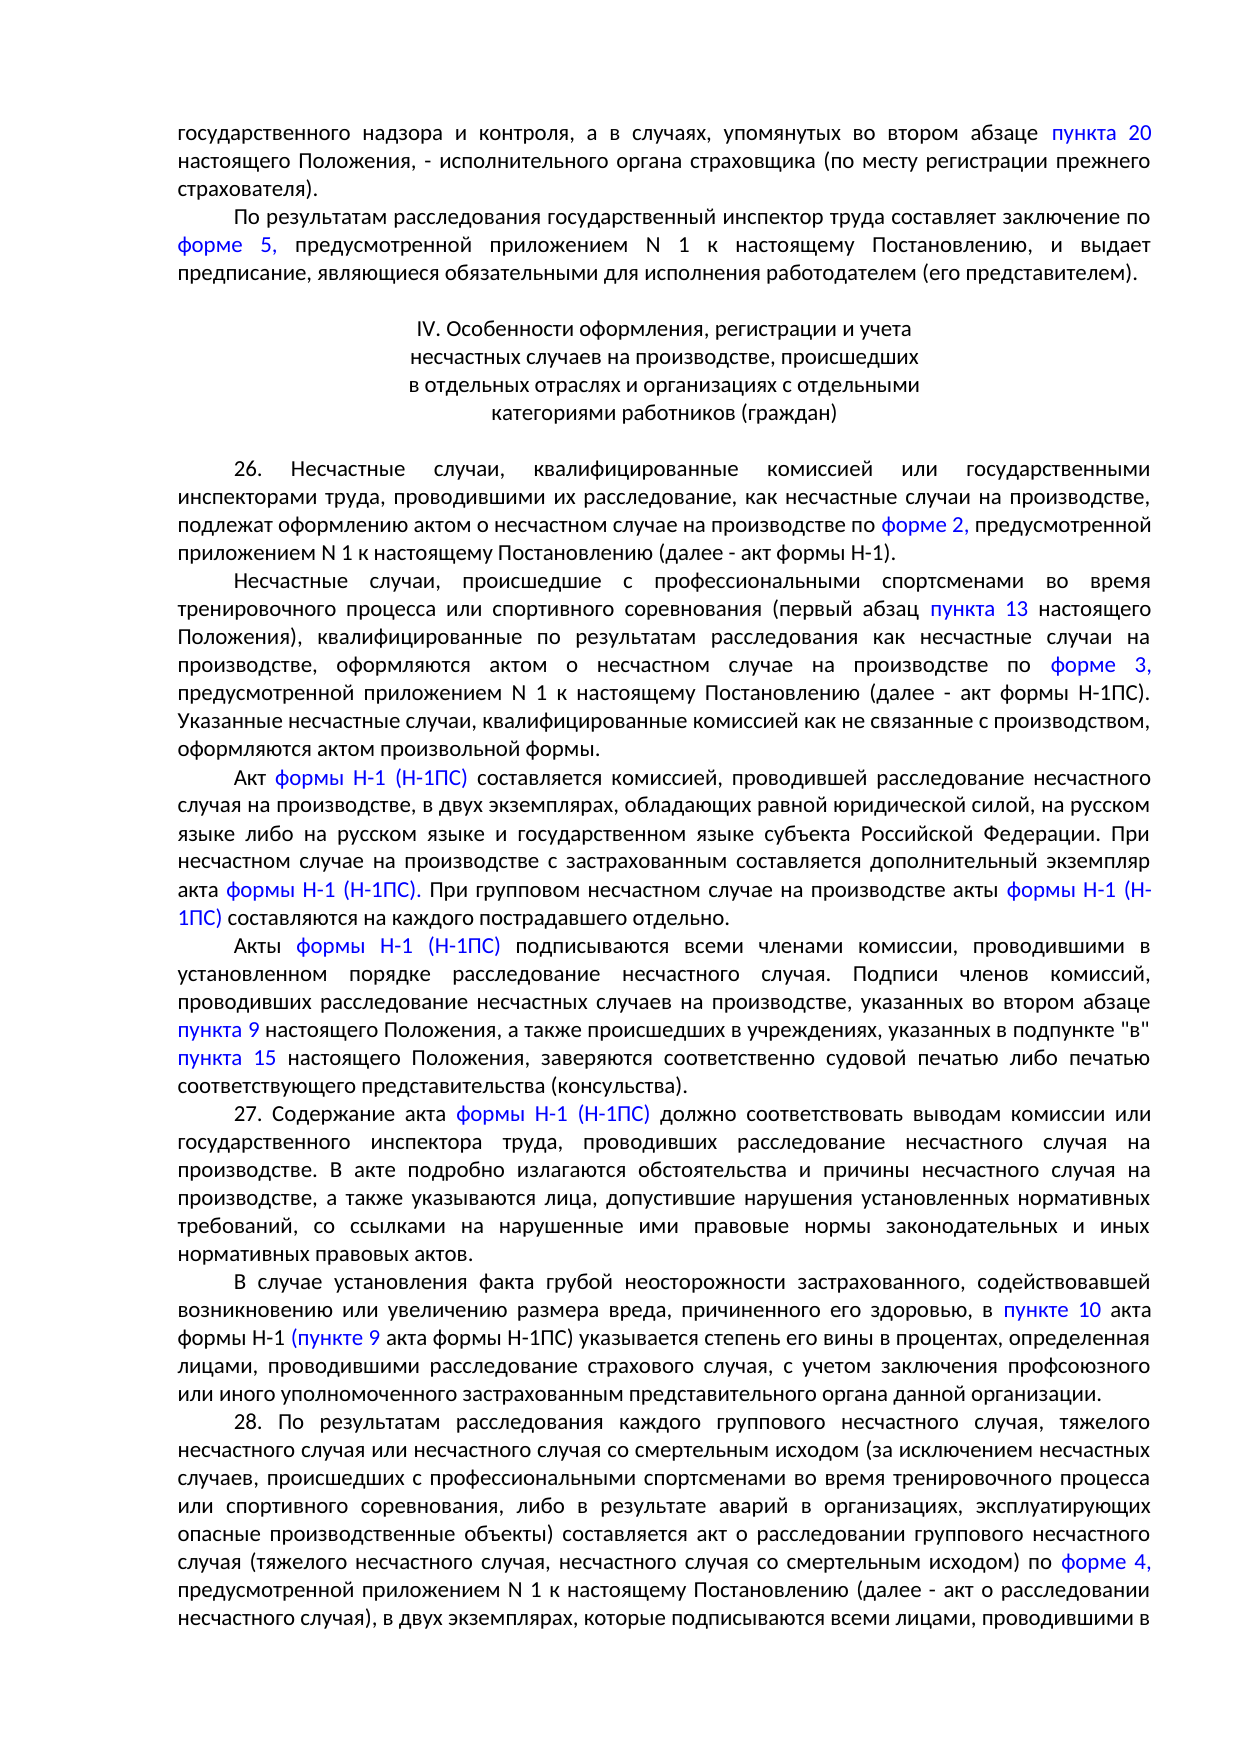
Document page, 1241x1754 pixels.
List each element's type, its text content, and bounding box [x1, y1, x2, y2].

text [177, 1407, 1152, 1631]
text в отдельных отраслях и организациях с отдельными [177, 370, 1152, 398]
text категориями работников (граждан) [177, 398, 1152, 426]
text IV. Особенности оформления, регистрации и учета [177, 314, 1152, 342]
text Несчастные случаи, происшедшие с профессиональными спортсменами во время тренировочного процесса или спортивного соревнования (первый абзац пункта 13 настоящего Положения), квалифицированные по результатам расследования как несчастные случаи на производстве, оформляются актом о несчастном случае на производстве по форме 3, предусмотренной приложением N 1 к настоящему Постановлению (далее - акт формы Н-1ПС). Указанные несчастные случаи, квалифицированные комиссией как не связанные с производством, оформляются актом произвольной формы. [177, 566, 1152, 763]
text Акты формы Н-1 (Н-1ПС) подписываются всеми членами комиссии, проводившими в установленном порядке расследование несчастного случая. Подписи членов комиссий, проводивших расследование несчастных случаев на производстве, указанных во втором абзаце пункта 9 настоящего Положения, а также происшедших в учреждениях, указанных в подпункте "в" пункта 15 настоящего Положения, заверяются соответственно судовой печатью либо печатью соответствующего представительства (консульства). [177, 931, 1152, 1099]
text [177, 118, 1152, 202]
text Акт формы Н-1 (Н-1ПС) составляется комиссией, проводившей расследование несчастного случая на производстве, в двух экземплярах, обладающих равной юридической силой, на русском языке либо на русском языке и государственном языке субъекта Российской Федерации. При несчастном случае на производстве с застрахованным составляется дополнительный экземпляр акта формы Н-1 (Н-1ПС). При групповом несчастном случае на производстве акты формы Н-1 (Н-1ПС) составляются на каждого пострадавшего отдельно. [177, 763, 1152, 931]
text 26. Несчастные случаи, квалифицированные комиссией или государственными инспекторами труда, проводившими их расследование, как несчастные случаи на производстве, подлежат оформлению актом о несчастном случае на производстве по форме 2, предусмотренной приложением N 1 к настоящему Постановлению (далее - акт формы Н-1). [177, 454, 1152, 566]
text 27. Содержание акта формы Н-1 (Н-1ПС) должно соответствовать выводам комиссии или государственного инспектора труда, проводивших расследование несчастного случая на производстве. В акте подробно излагаются обстоятельства и причины несчастного случая на производстве, а также указываются лица, допустившие нарушения установленных нормативных требований, со ссылками на нарушенные ими правовые нормы законодательных и иных нормативных правовых актов. [177, 1099, 1152, 1267]
text несчастных случаев на производстве, происшедших [177, 342, 1152, 370]
text По результатам расследования государственный инспектор труда составляет заключение по форме 5, предусмотренной приложением N 1 к настоящему Постановлению, и выдает предписание, являющиеся обязательными для исполнения работодателем (его представителем). [177, 202, 1152, 286]
text В случае установления факта грубой неосторожности застрахованного, содействовавшей возникновению или увеличению размера вреда, причиненного его здоровью, в пункте 10 акта формы Н-1 (пункте 9 акта формы Н-1ПС) указывается степень его вины в процентах, определенная лицами, проводившими расследование страхового случая, с учетом заключения профсоюзного или иного уполномоченного застрахованным представительного органа данной организации. [177, 1267, 1152, 1407]
